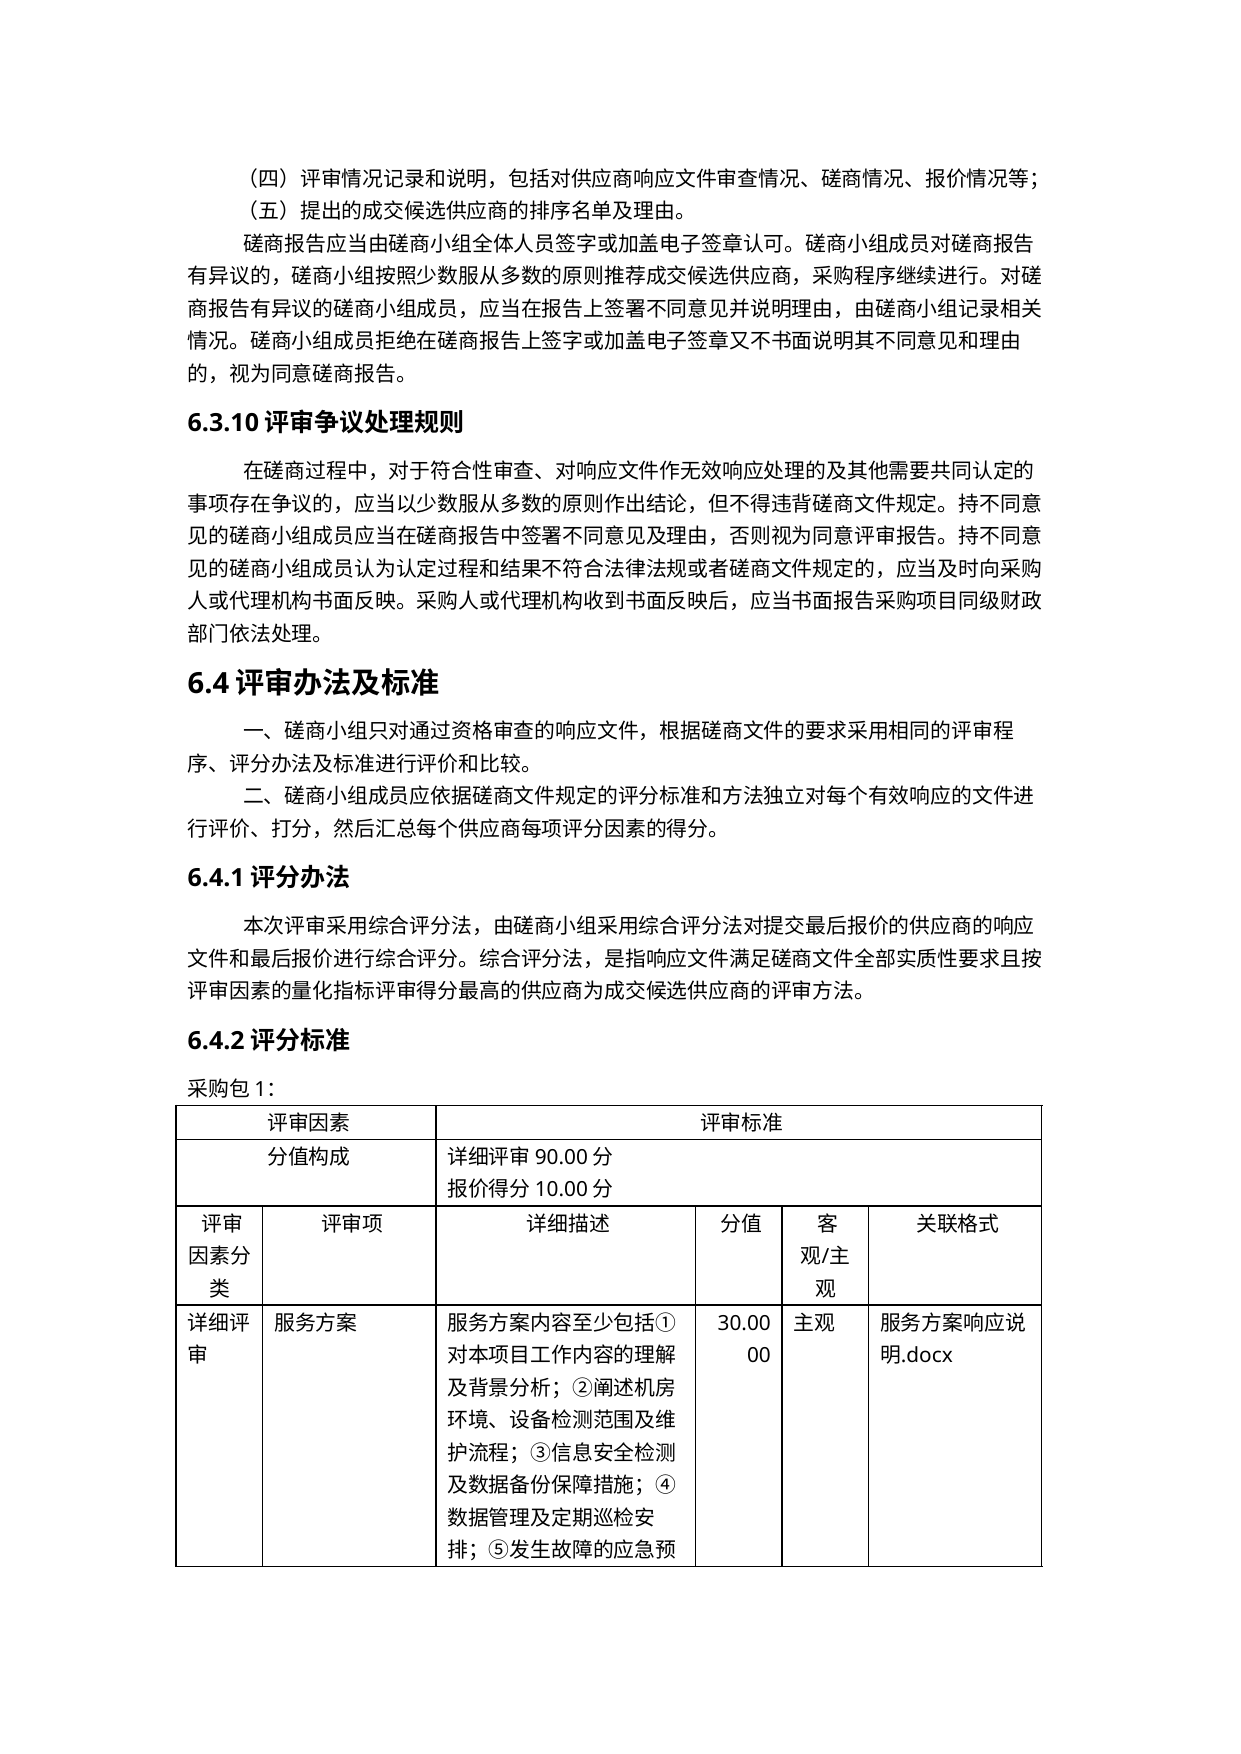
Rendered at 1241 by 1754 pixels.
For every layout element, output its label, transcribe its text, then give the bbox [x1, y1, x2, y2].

table_cell 详细评审90.00分 报价得分10.00分 [437, 1140, 1041, 1205]
table_cell 详细评审 [177, 1306, 262, 1566]
text （四）评审情况记录和说明，包括对供应商响应文件审查情况、磋商情况、报价情况等； [187, 162, 1053, 194]
text 二、磋商小组成员应依据磋商文件规定的评分标准和方法独立对每个有效响应的文件进行评价、打分，然后汇总每个供应商每项评分因素的得分。 [187, 779, 1053, 844]
table_cell 评审因素分类 [177, 1207, 262, 1304]
text 6.3.10评审争议处理规则 [187, 389, 1053, 454]
table_cell 评审项 [263, 1207, 435, 1304]
table_cell 30.0000 [696, 1306, 781, 1566]
text 6.4.2评分标准 [187, 1007, 1053, 1072]
text 6.4评审办法及标准 [187, 649, 1053, 714]
text 采购包1： [187, 1072, 1053, 1104]
table_header 评审标准 [437, 1106, 1041, 1138]
table_cell 服务方案 [263, 1306, 435, 1566]
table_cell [437, 1306, 695, 1566]
text 本次评审采用综合评分法，由磋商小组采用综合评分法对提交最后报价的供应商的响应文件和最后报价进行综合评分。综合评分法，是指响应文件满足磋商文件全部实质性要求且按评审因素的量化指标评审得分最高的供应商为成交候选供应商的评审方法。 [187, 909, 1053, 1007]
text 在磋商过程中，对于符合性审查、对响应文件作无效响应处理的及其他需要共同认定的事项存在争议的，应当以少数服从多数的原则作出结论，但不得违背磋商文件规定。持不同意见的磋商小组成员应当在磋商报告中签署不同意见及理由，否则视为同意评审报告。持不同意见的磋商小组成员认为认定过程和结果不符合法律法规或者磋商文件规定的，应当及时向采购人或代理机构书面反映。采购人或代理机构收到书面反映后，应当书面报告采购项目同级财政部门依法处理。 [187, 454, 1053, 649]
table_cell 关联格式 [869, 1207, 1041, 1304]
table_cell 分值构成 [177, 1140, 435, 1205]
table_header 评审因素 [177, 1106, 435, 1138]
table_cell 主观 [783, 1306, 868, 1566]
text 一、磋商小组只对通过资格审查的响应文件，根据磋商文件的要求采用相同的评审程序、评分办法及标准进行评价和比较。 [187, 714, 1053, 779]
table_cell 分值 [696, 1207, 781, 1304]
text 6.4.1评分办法 [187, 844, 1053, 909]
table_cell 详细描述 [437, 1207, 695, 1304]
text 磋商报告应当由磋商小组全体人员签字或加盖电子签章认可。磋商小组成员对磋商报告有异议的，磋商小组按照少数服从多数的原则推荐成交候选供应商，采购程序继续进行。对磋商报告有异议的磋商小组成员，应当在报告上签署不同意见并说明理由，由磋商小组记录相关情况。磋商小组成员拒绝在磋商报告上签字或加盖电子签章又不书面说明其不同意见和理由的，视为同意磋商报告。 [187, 227, 1053, 389]
text （五）提出的成交候选供应商的排序名单及理由。 [187, 194, 1053, 227]
table_cell 客观/主观 [783, 1207, 868, 1304]
table_cell 服务方案响应说明.docx [869, 1306, 1041, 1566]
